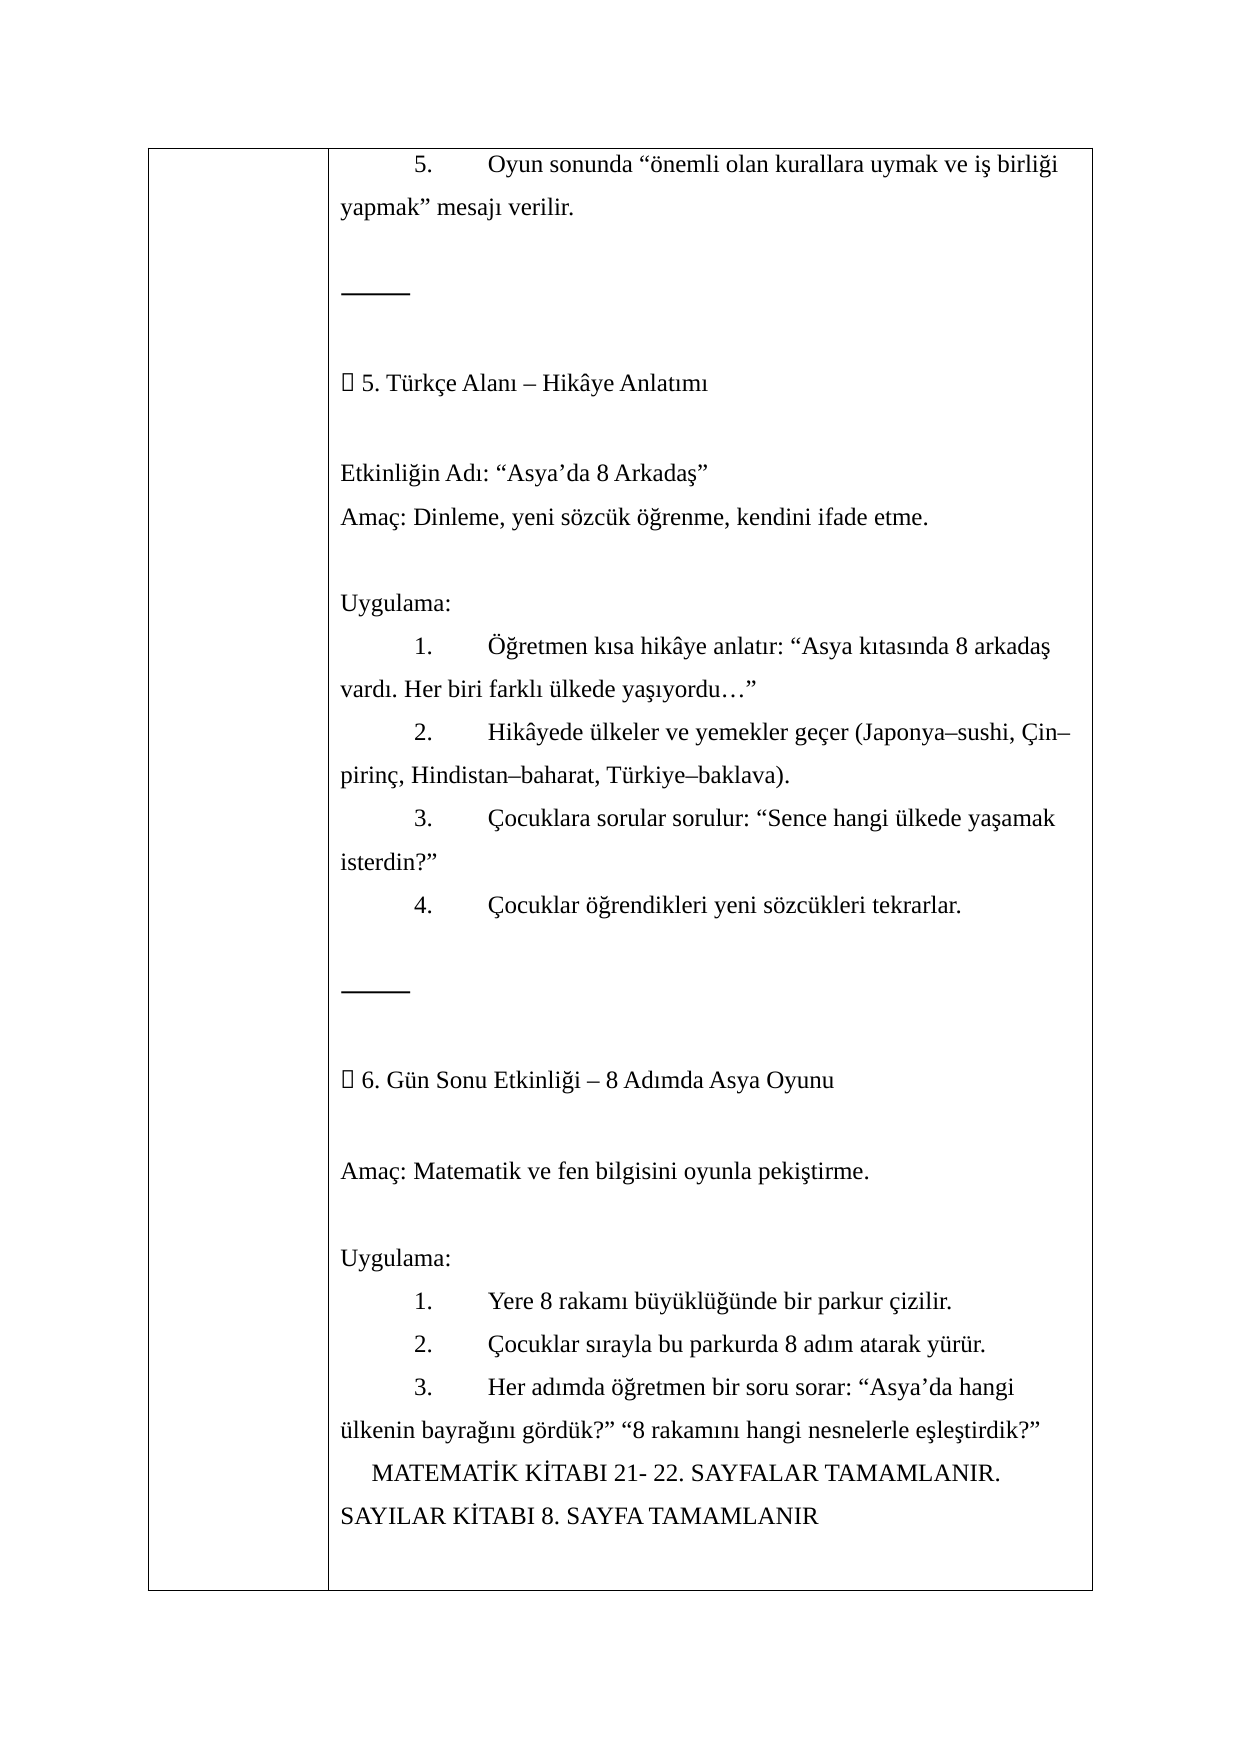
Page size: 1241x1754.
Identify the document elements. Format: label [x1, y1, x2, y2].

table_cell [149, 149, 328, 1590]
table_cell [329, 149, 1092, 1590]
